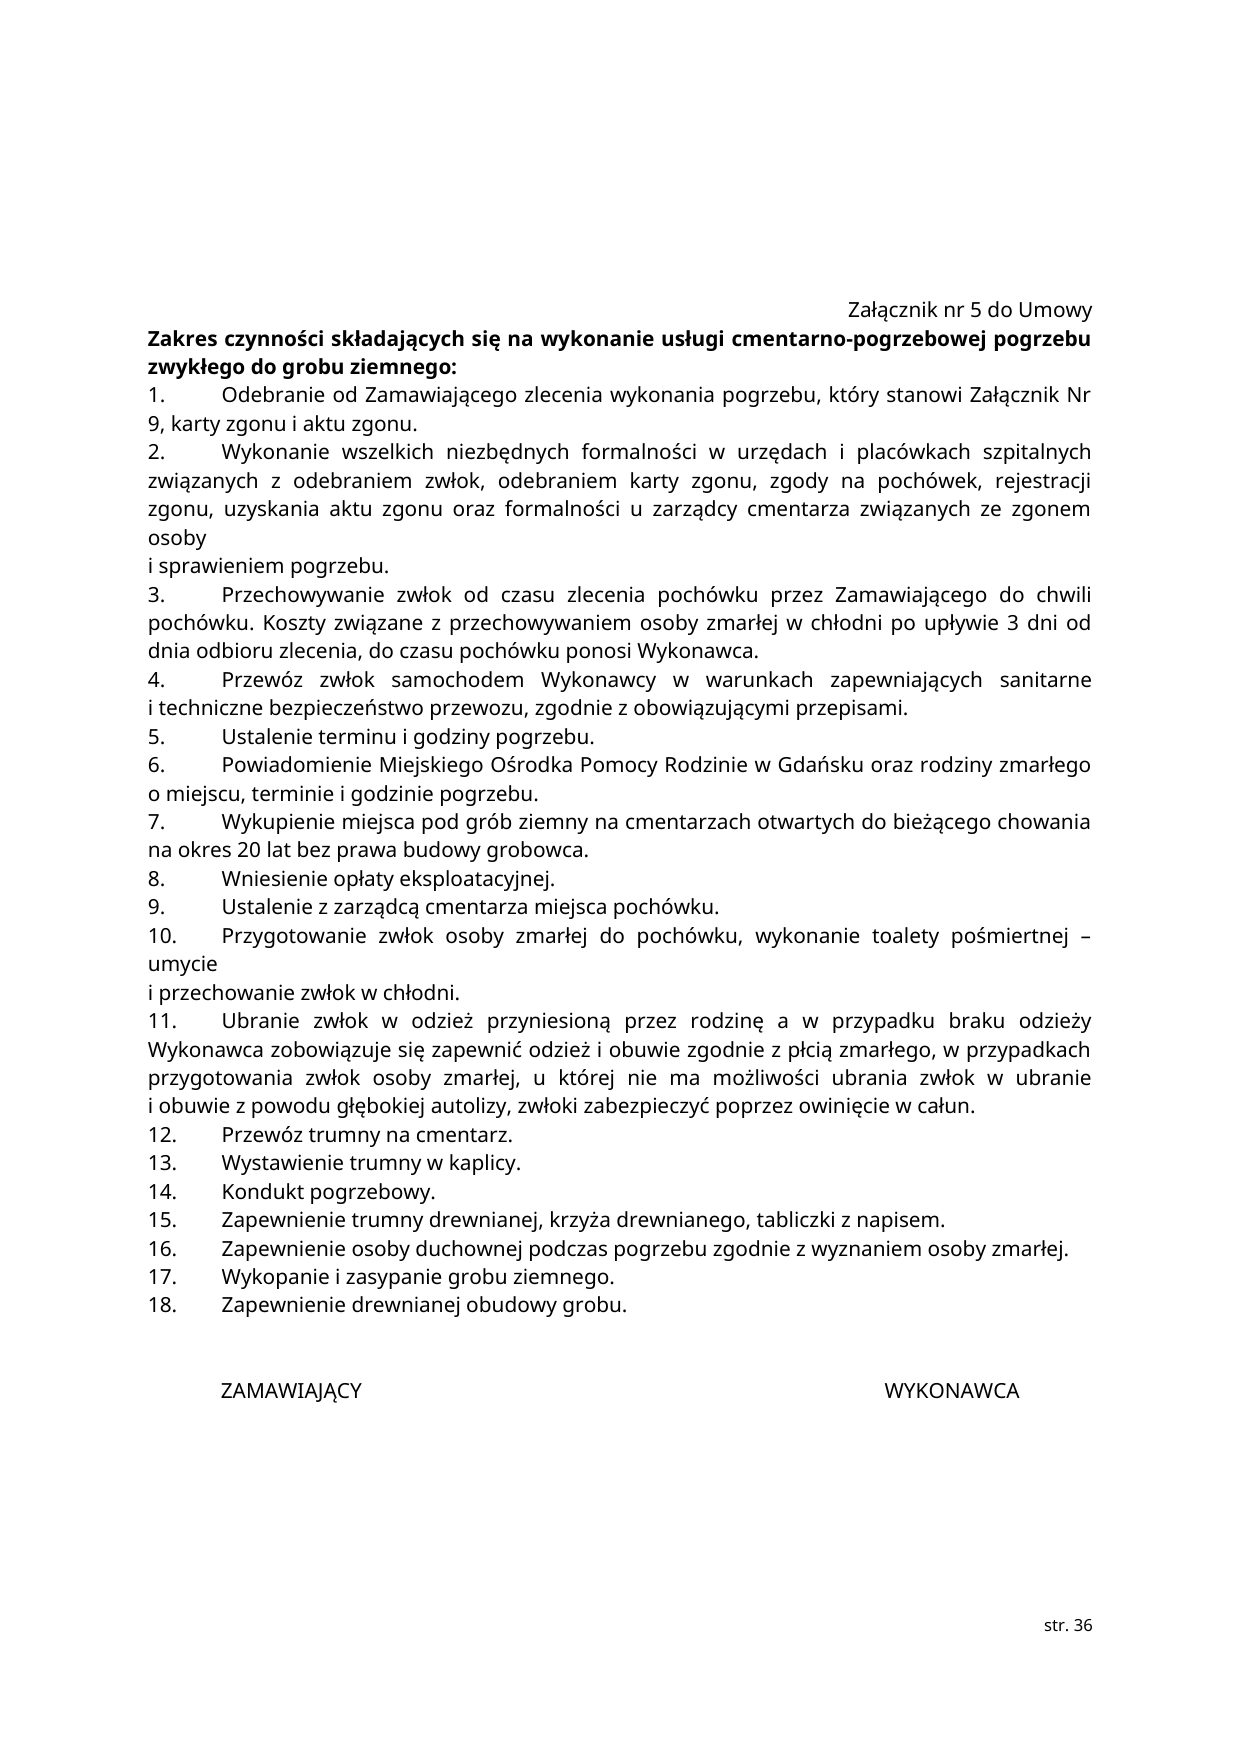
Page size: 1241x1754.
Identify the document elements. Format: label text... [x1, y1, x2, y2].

list Przechowywanie zwłok od czasu zlecenia pochówku przez Zamawiającego do chwili pochówku. Koszty związane z przechowywaniem osoby zmarłej w chłodni po upływie 3 dni od dnia odbioru zlecenia, do czasu pochówku ponosi Wykonawca. [148, 580, 1092, 665]
list Przewóz trumny na cmentarz. [148, 1120, 1092, 1148]
list Ustalenie terminu i godziny pogrzebu. [148, 722, 1092, 750]
list Wniesienie opłaty eksploatacyjnej. [148, 864, 1092, 892]
text ZAMAWIAJĄCY WYKONAWCA [148, 1376, 1092, 1404]
list Wykupienie miejsca pod grób ziemny na cmentarzach otwartych do bieżącego chowania na okres 20 lat bez prawa budowy grobowca. [148, 807, 1092, 864]
text Załącznik nr 5 do Umowy [148, 295, 1092, 324]
list Odebranie od Zamawiającego zlecenia wykonania pogrzebu, który stanowi Załącznik Nr 9, karty zgonu i aktu zgonu. [148, 381, 1092, 437]
text Zakres czynności składających się na wykonanie usługi cmentarno-pogrzebowej pogrzebu zwykłego do grobu ziemnego: [148, 324, 1092, 381]
list Ustalenie z zarządcą cmentarza miejsca pochówku. [148, 892, 1092, 921]
list Wykonanie wszelkich niezbędnych formalności w urzędach i placówkach szpitalnych związanych z odebraniem zwłok, odebraniem karty zgonu, zgody na pochówek, rejestracji zgonu, uzyskania aktu zgonu oraz formalności u zarządcy cmentarza związanych ze zgonem osoby i sprawieniem pogrzebu. [148, 437, 1092, 580]
list Zapewnienie drewnianej obudowy grobu. [148, 1291, 1092, 1319]
list Przewóz zwłok samochodem Wykonawcy w warunkach zapewniających sanitarne i techniczne bezpieczeństwo przewozu, zgodnie z obowiązującymi przepisami. [148, 665, 1092, 722]
list Zapewnienie trumny drewnianej, krzyża drewnianego, tabliczki z napisem. [148, 1205, 1092, 1234]
list Przygotowanie zwłok osoby zmarłej do pochówku, wykonanie toalety pośmiertnej – umycie i przechowanie zwłok w chłodni. [148, 921, 1092, 1006]
list Kondukt pogrzebowy. [148, 1177, 1092, 1205]
list Wystawienie trumny w kaplicy. [148, 1148, 1092, 1177]
list Zapewnienie osoby duchownej podczas pogrzebu zgodnie z wyznaniem osoby zmarłej. [148, 1234, 1092, 1262]
list Powiadomienie Miejskiego Ośrodka Pomocy Rodzinie w Gdańsku oraz rodziny zmarłego o miejscu, terminie i godzinie pogrzebu. [148, 750, 1092, 807]
list Wykopanie i zasypanie grobu ziemnego. [148, 1262, 1092, 1291]
list Ubranie zwłok w odzież przyniesioną przez rodzinę a w przypadku braku odzieży Wykonawca zobowiązuje się zapewnić odzież i obuwie zgodnie z płcią zmarłego, w przypadkach przygotowania zwłok osoby zmarłej, u której nie ma możliwości ubrania zwłok w ubranie i obuwie z powodu głębokiej autolizy, zwłoki zabezpieczyć poprzez owinięcie w całun. [148, 1006, 1092, 1120]
